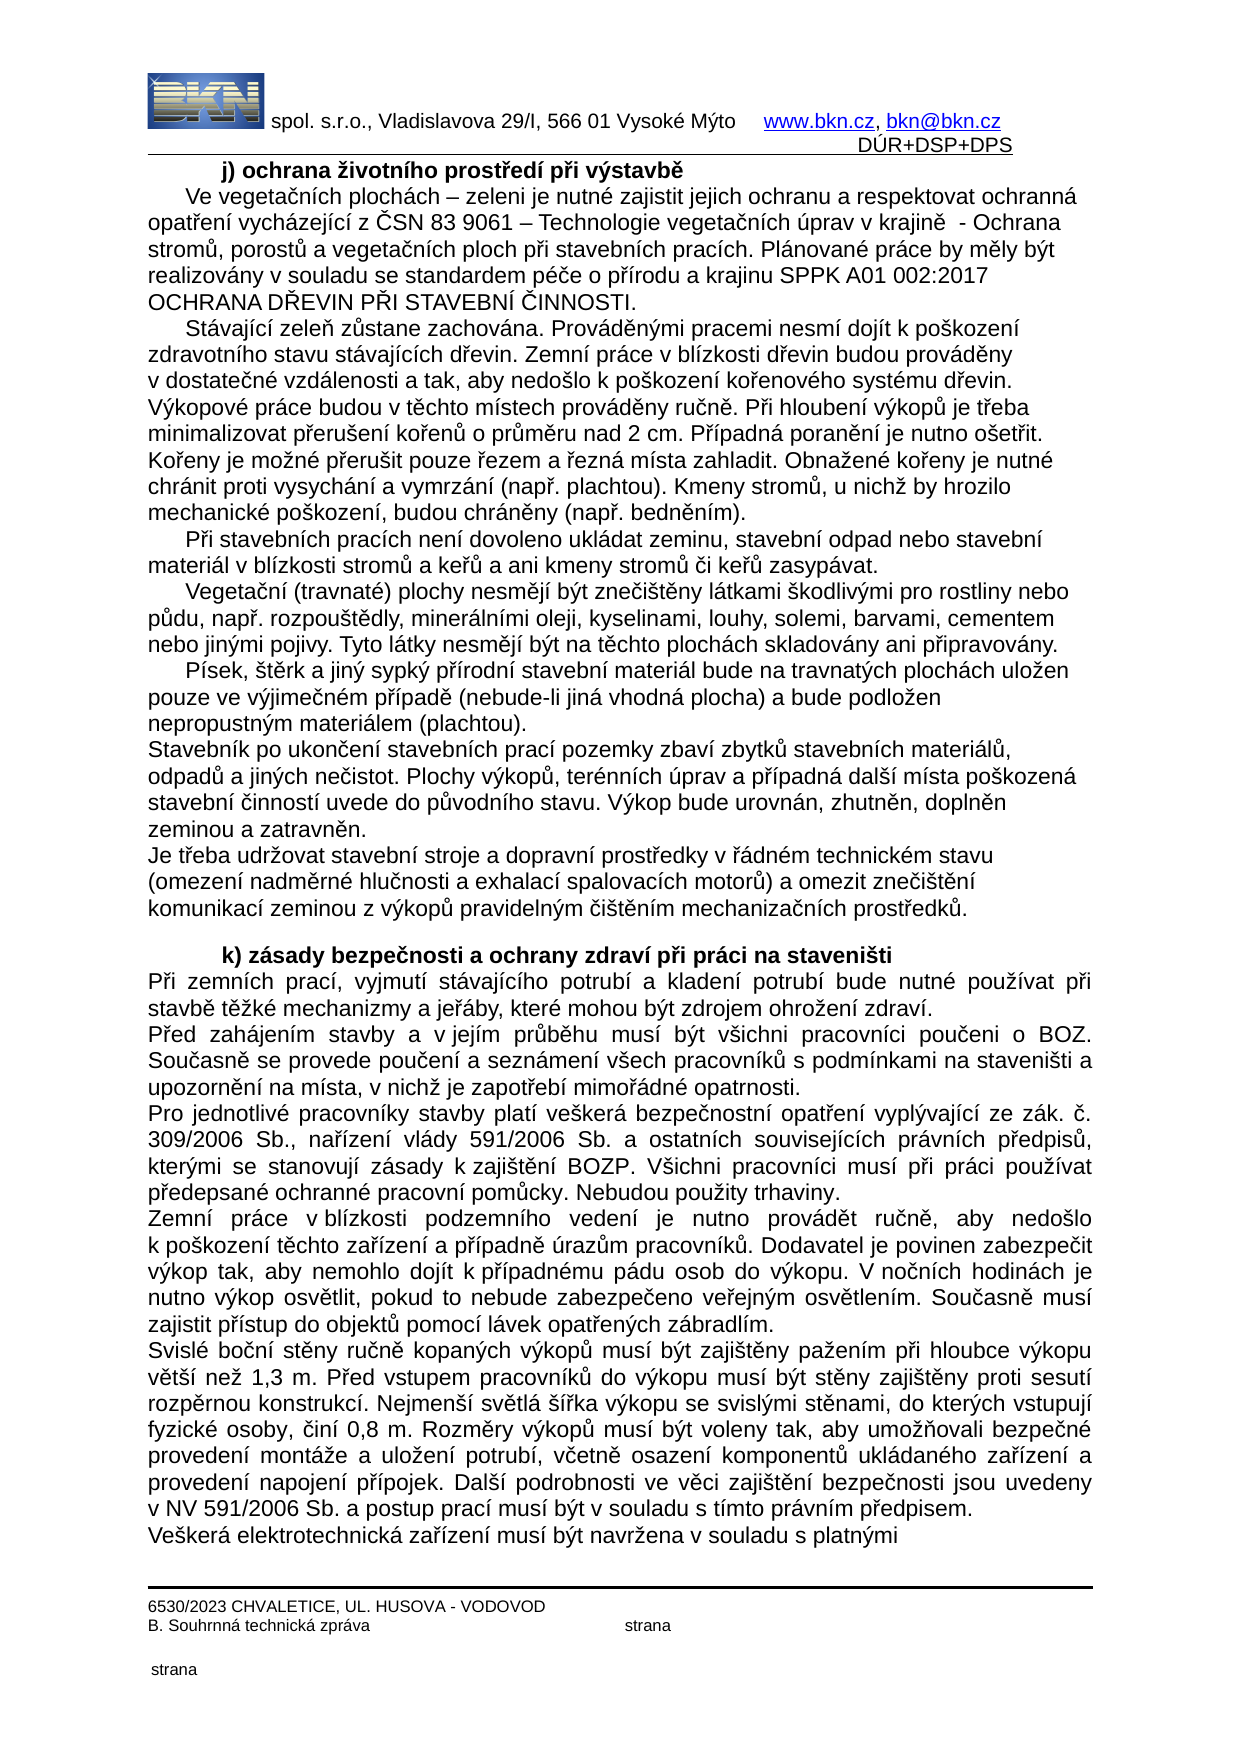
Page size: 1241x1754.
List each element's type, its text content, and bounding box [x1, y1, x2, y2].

text Svislé boční stěny ručně kopaných výkopů musí být zajištěny pažením při hloubce výkopu větší než . Před vstupem pracovníků do výkopu musí být stěny zajištěny proti sesutí rozpěrnou konstrukcí. Nejmenší světlá šířka výkopu se svislými stěnami, do kterých vstupují fyzické osoby, činí . Rozměry výkopů musí být voleny tak, aby umožňovali bezpečné provedení montáže a uložení potrubí, včetně osazení komponentů ukládaného zařízení a provedení napojení přípojek. Další podrobnosti ve věci zajištění bezpečnosti jsou uvedeny v NV 591/2006 Sb. a postup prací musí být v souladu s tímto právním předpisem. [148, 1337, 1093, 1522]
text Písek, štěrk a jiný sypký přírodní stavební materiál bude na travnatých plochách uložen pouze ve výjimečném případě (nebude-li jiná vhodná plocha) a bude podložen nepropustným materiálem (plachtou). [148, 657, 1093, 736]
picture [147, 73, 265, 129]
text Zemní práce v blízkosti podzemního vedení je nutno provádět ručně, aby nedošlo k poškození těchto zařízení a případně úrazům pracovníků. Dodavatel je povinen zabezpečit výkop tak, aby nemohlo dojít k případnému pádu osob do výkopu. V nočních hodinách je nutno výkop osvětlit, pokud to nebude zabezpečeno veřejným osvětlením. Současně musí zajistit přístup do objektů pomocí lávek opatřených zábradlím. [148, 1205, 1093, 1337]
text Ve vegetačních plochách – zeleni je nutné zajistit jejich ochranu a respektovat ochranná opatření vycházející z ČSN 83 9061 – Technologie vegetačních úprav v krajině - Ochrana stromů, porostů a vegetačních ploch při stavebních pracích. Plánované práce by měly být realizovány v souladu se standardem péče o přírodu a krajinu SPPK A01 002:2017 OCHRANA DŘEVIN PŘI STAVEBNÍ ČINNOSTI. [148, 183, 1093, 315]
subtitle k) zásady bezpečnosti a ochrany zdraví při práci na staveništi [148, 942, 1093, 968]
text Před zahájením stavby a v jejím průběhu musí být všichni pracovníci poučeni o BOZ. Současně se provede poučení a seznámení všech pracovníků s podmínkami na staveništi a upozornění na místa, v nichž je zapotřebí mimořádné opatrnosti. [148, 1021, 1093, 1100]
text Při zemních prací, vyjmutí stávajícího potrubí a kladení potrubí bude nutné používat při stavbě těžké mechanizmy a jeřáby, které mohou být zdrojem ohrožení zdraví. [148, 968, 1093, 1021]
text Stávající zeleň zůstane zachována. Prováděnými pracemi nesmí dojít k poškození zdravotního stavu stávajících dřevin. Zemní práce v blízkosti dřevin budou prováděny v dostatečné vzdálenosti a tak, aby nedošlo k poškození kořenového systému dřevin. Výkopové práce budou v těchto místech prováděny ručně. Při hloubení výkopů je třeba minimalizovat přerušení kořenů o průměru nad . Případná poranění je nutno ošetřit. Kořeny je možné přerušit pouze řezem a řezná místa zahladit. Obnažené kořeny je nutné chránit proti vysychání a vymrzání (např. plachtou). Kmeny stromů, u nichž by hrozilo mechanické poškození, budou chráněny (např. bedněním). [148, 315, 1093, 526]
text Při stavebních pracích není dovoleno ukládat zeminu, stavební odpad nebo stavební materiál v blízkosti stromů a keřů a ani kmeny stromů či keřů zasypávat. [148, 526, 1093, 578]
text Je třeba udržovat stavební stroje a dopravní prostředky v řádném technickém stavu (omezení nadměrné hlučnosti a exhalací spalovacích motorů) a omezit znečištění komunikací zeminou z výkopů pravidelným čištěním mechanizačních prostředků. [148, 842, 1093, 921]
text Pro jednotlivé pracovníky stavby platí veškerá bezpečnostní opatření vyplývající ze zák. č. 309/2006 Sb., nařízení vlády 591/2006 Sb. a ostatních souvisejících právních předpisů, kterými se stanovují zásady k zajištění BOZP. Všichni pracovníci musí při práci používat předepsané ochranné pracovní pomůcky. Nebudou použity trhaviny. [148, 1100, 1093, 1205]
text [148, 1522, 1093, 1548]
text Vegetační (travnaté) plochy nesmějí být znečištěny látkami škodlivými pro rostliny nebo půdu, např. rozpouštědly, minerálními oleji, kyselinami, louhy, solemi, barvami, cementem nebo jinými pojivy. Tyto látky nesmějí být na těchto plochách skladovány ani připravovány. [148, 578, 1093, 657]
subtitle j) ochrana životního prostředí při výstavbě [148, 157, 1093, 183]
text Stavebník po ukončení stavebních prací pozemky zbaví zbytků stavebních materiálů, odpadů a jiných nečistot. Plochy výkopů, terénních úprav a případná další místa poškozená stavební činností uvede do původního stavu. Výkop bude urovnán, zhutněn, doplněn zeminou a zatravněn. [148, 736, 1093, 842]
